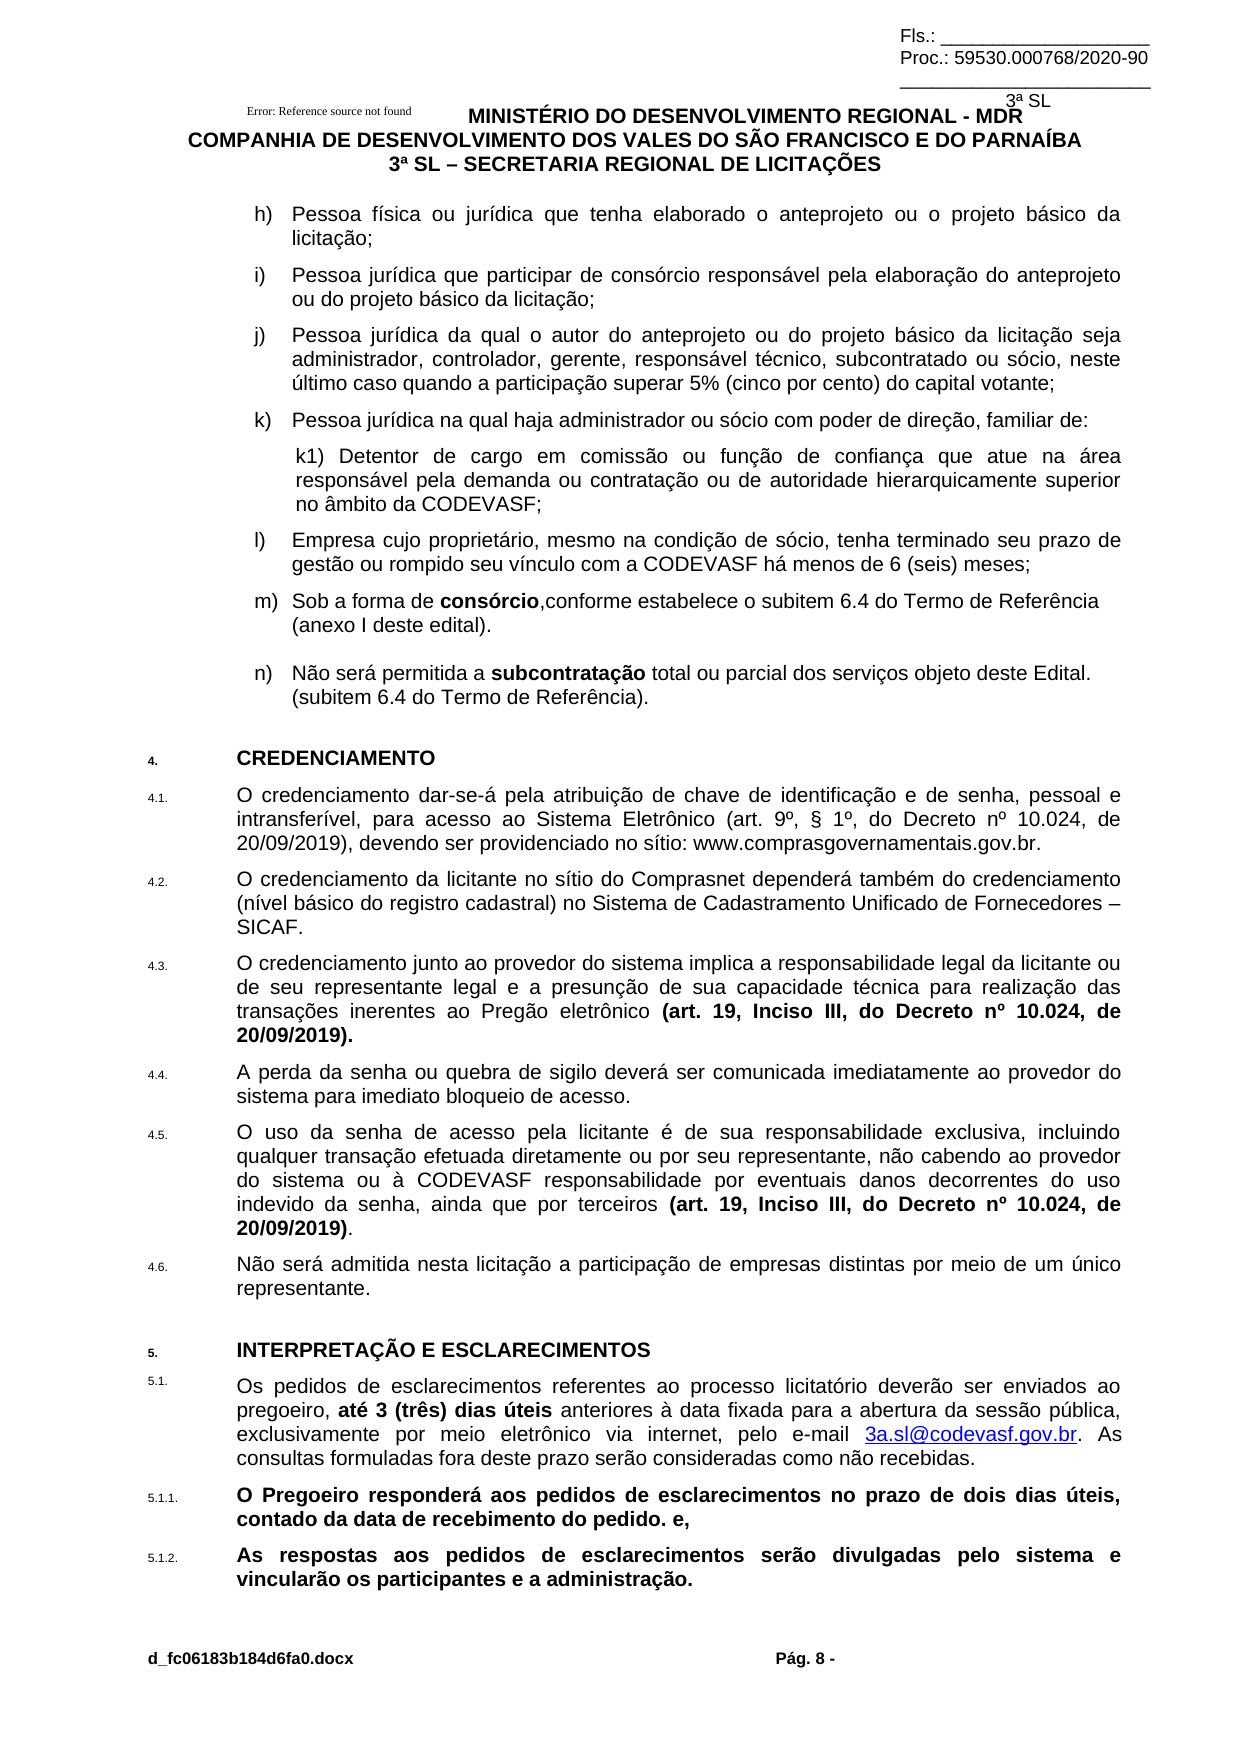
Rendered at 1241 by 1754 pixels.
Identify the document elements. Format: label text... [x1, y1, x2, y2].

list O credenciamento dar-se-á pela atribuição de chave de identificação e de senha, pessoal e intransferível, para acesso ao Sistema Eletrônico (art. 9º, § 1º, do Decreto nº 10.024, de 20/09/2019), devendo ser providenciado no sítio: www.comprasgovernamentais.gov.br. [148, 782, 1122, 854]
list O uso da senha de acesso pela licitante é de sua responsabilidade exclusiva, incluindo qualquer transação efetuada diretamente ou por seu representante, não cabendo ao provedor do sistema ou à CODEVASF responsabilidade por eventuais danos decorrentes do uso indevido da senha, ainda que por terceiros (art. 19, Inciso III, do Decreto nº 10.024, de 20/09/2019). [148, 1120, 1122, 1240]
list Não será permitida a subcontratação total ou parcial dos serviços objeto deste Edital. (subitem 6.4 do Termo de Referência). [254, 661, 1122, 708]
text k1) Detentor de cargo em comissão ou função de confiança que atue na área responsável pela demanda ou contratação ou de autoridade hierarquicamente superior no âmbito da CODEVASF; [295, 444, 1122, 516]
list A perda da senha ou quebra de sigilo deverá ser comunicada imediatamente ao provedor do sistema para imediato bloqueio de acesso. [148, 1059, 1122, 1107]
list As respostas aos pedidos de esclarecimentos serão divulgadas pelo sistema e vincularão os participantes e a administração. [148, 1543, 1122, 1591]
list Não será admitida nesta licitação a participação de empresas distintas por meio de um único representante. [148, 1252, 1122, 1300]
list Pessoa física ou jurídica que tenha elaborado o anteprojeto ou o projeto básico da licitação; [254, 202, 1122, 250]
list CREDENCIAMENTO [148, 746, 1122, 770]
list Os pedidos de esclarecimentos referentes ao processo licitatório deverão ser enviados ao pregoeiro, até 3 (três) dias úteis anteriores à data fixada para a abertura da sessão pública, exclusivamente por meio eletrônico via internet, pelo e-mail 3a.sl@codevasf.gov.br. As consultas formuladas fora deste prazo serão consideradas como não recebidas. [148, 1374, 1122, 1470]
list Pessoa jurídica na qual haja administrador ou sócio com poder de direção, familiar de: [254, 407, 1122, 431]
list O Pregoeiro responderá aos pedidos de esclarecimentos no prazo de dois dias úteis, contado da data de recebimento do pedido. e, [148, 1482, 1122, 1530]
list Sob a forma de consórcio,conforme estabelece o subitem 6.4 do Termo de Referência (anexo I deste edital). [254, 589, 1122, 637]
list O credenciamento junto ao provedor do sistema implica a responsabilidade legal da licitante ou de seu representante legal e a presunção de sua capacidade técnica para realização das transações inerentes ao Pregão eletrônico (art. 19, Inciso III, do Decreto nº 10.024, de 20/09/2019). [148, 951, 1122, 1047]
list Pessoa jurídica da qual o autor do anteprojeto ou do projeto básico da licitação seja administrador, controlador, gerente, responsável técnico, subcontratado ou sócio, neste último caso quando a participação superar 5% (cinco por cento) do capital votante; [254, 323, 1122, 395]
list O credenciamento da licitante no sítio do Comprasnet dependerá também do credenciamento (nível básico do registro cadastral) no Sistema de Cadastramento Unificado de Fornecedores – SICAF. [148, 867, 1122, 939]
list Empresa cujo proprietário, mesmo na condição de sócio, tenha terminado seu prazo de gestão ou rompido seu vínculo com a CODEVASF há menos de 6 (seis) meses; [254, 528, 1122, 576]
list INTERPRETAÇÃO E ESCLARECIMENTOS [148, 1338, 1122, 1362]
list Pessoa jurídica que participar de consórcio responsável pela elaboração do anteprojeto ou do projeto básico da licitação; [254, 263, 1122, 311]
